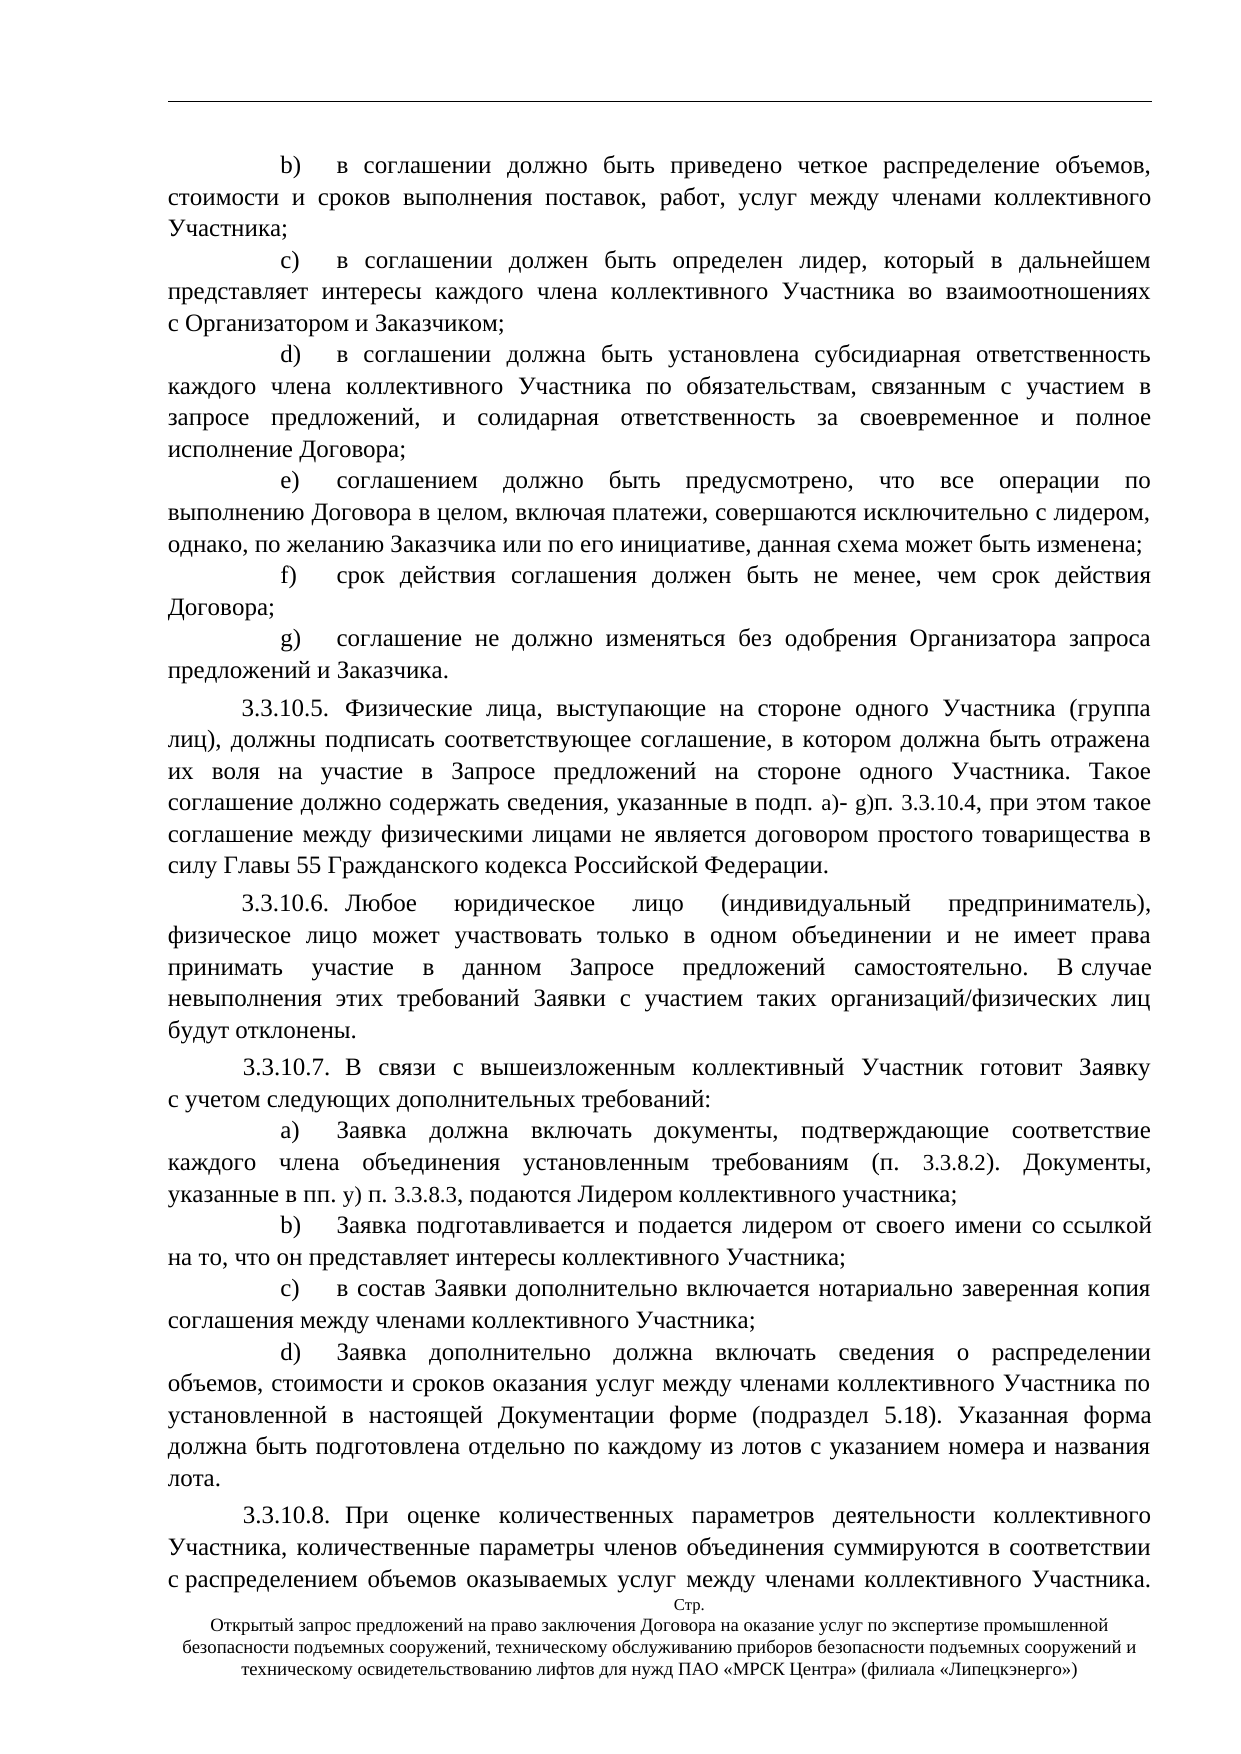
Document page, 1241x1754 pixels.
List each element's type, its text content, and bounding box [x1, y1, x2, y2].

list Любое юридическое лицо (индивидуальный предприниматель), физическое лицо может участвовать только в одном объединении и не имеет права принимать участие в данном Запросе предложений самостоятельно. В случае невыполнения этих требований Заявки с участием таких организаций/физических лиц будут отклонены. [168, 888, 1152, 1043]
list Физические лица, выступающие на стороне одного Участника (группа лиц), должны подписать соответствующее соглашение, в котором должна быть отражена их воля на участие в Запросе предложений на стороне одного Участника. Такое соглашение должно содержать сведения, указанные в подп. a)- g)п. 3.3.10.4, при этом такое соглашение между физическими лицами не является договором простого товарищества в силу Главы 55 Гражданского кодекса Российской Федерации. [168, 693, 1152, 879]
list В связи с вышеизложенным коллективный Участник готовит Заявку с учетом следующих дополнительных требований: [168, 1052, 1152, 1113]
list в состав Заявки дополнительно включается нотариально заверенная копия соглашения между членами коллективного Участника; [168, 1273, 1152, 1334]
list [168, 1501, 1152, 1592]
list Заявка дополнительно должна включать сведения о распределении объемов, стоимости и сроков оказания услуг между членами коллективного Участника по установленной в настоящей Документации форме (подраздел 5.18). Указанная форма должна быть подготовлена отдельно по каждому из лотов с указанием номера и названия лота. [168, 1337, 1152, 1492]
list Заявка подготавливается и подается лидером от своего имени со ссылкой на то, что он представляет интересы коллективного Участника; [168, 1210, 1152, 1271]
list срок действия соглашения должен быть не менее, чем срок действия Договора; [168, 560, 1152, 621]
list Заявка должна включать документы, подтверждающие соответствие каждого члена объединения установленным требованиям (п. 3.3.8.2). Документы, указанные в пп. у) п. 3.3.8.3, подаются Лидером коллективного участника; [168, 1116, 1152, 1207]
list соглашение не должно изменяться без одобрения Организатора запроса предложений и Заказчика. [168, 623, 1152, 684]
list в соглашении должен быть определен лидер, который в дальнейшем представляет интересы каждого члена коллективного Участника во взаимоотношениях с Организатором и Заказчиком; [168, 245, 1152, 337]
list соглашением должно быть предусмотрено, что все операции по выполнению Договора в целом, включая платежи, совершаются исключительно с лидером, однако, по желанию Заказчика или по его инициативе, данная схема может быть изменена; [168, 466, 1152, 557]
list в соглашении должно быть приведено четкое распределение объемов, стоимости и сроков выполнения поставок, работ, услуг между членами коллективного Участника; [168, 150, 1152, 242]
list в соглашении должна быть установлена субсидиарная ответственность каждого члена коллективного Участника по обязательствам, связанным с участием в запросе предложений, и солидарная ответственность за своевременное и полное исполнение Договора; [168, 339, 1152, 463]
